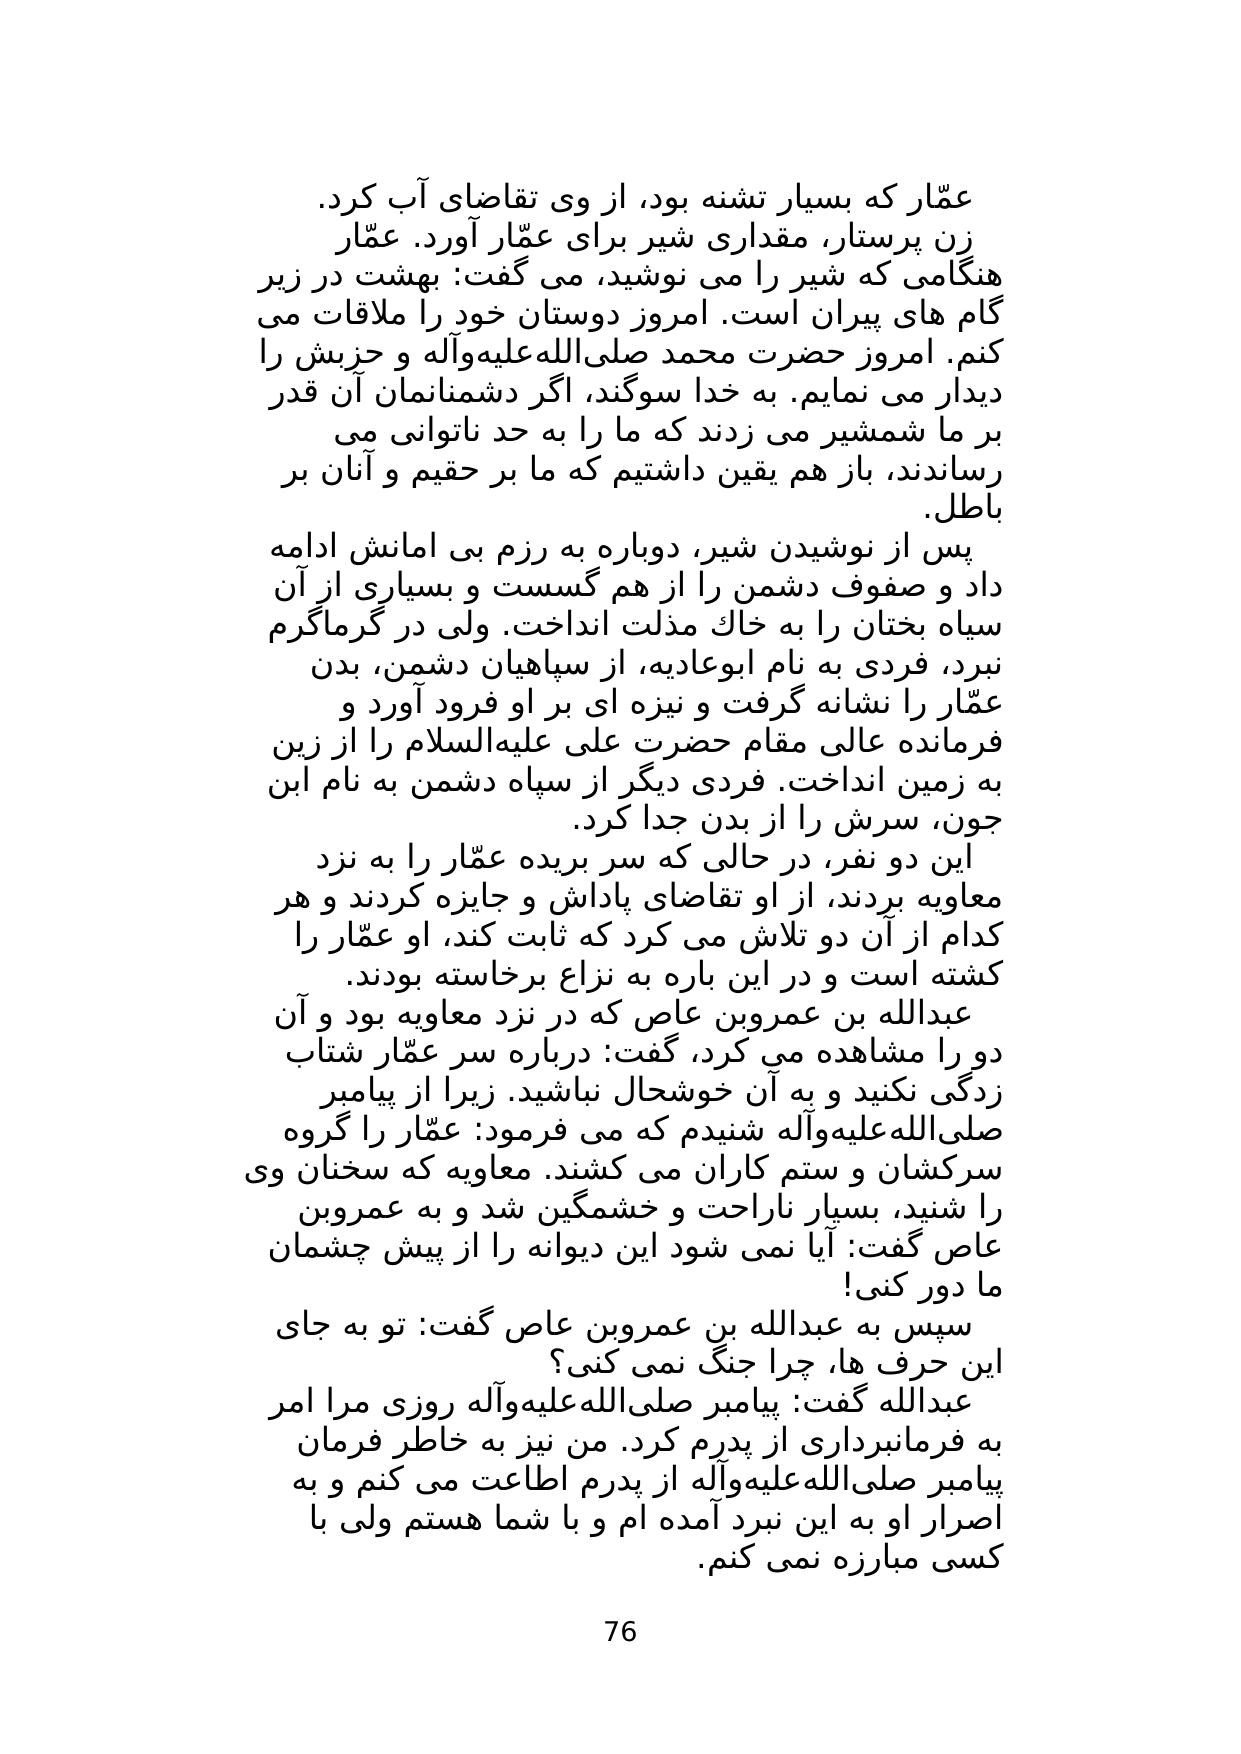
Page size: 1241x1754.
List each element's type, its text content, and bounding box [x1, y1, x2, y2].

text عبدالله گفت: پيامبر صلى‌الله‌عليه‌وآله روزى مرا امر به فرمانبردارى از پدرم كرد. من نيز به خاطر فرمان پيامبر صلى‌الله‌عليه‌وآله از پدرم اطاعت مى كنم و به اصرار او به اين نبرد آمده ام و با شما هستم ولى با كسى مبارزه نمى كنم. [236, 1382, 1004, 1576]
text عبدالله بن عمروبن عاص كه در نزد معاويه بود و آن دو را مشاهده مى كرد، گفت: درباره سر عمّار شتاب زدگى نكنيد و به آن خوشحال نباشيد. زيرا از پيامبر صلى‌الله‌عليه‌وآله شنيدم كه مى فرمود: عمّار را گروه سركشان و ستم كاران مى كشند. معاويه كه سخنان وى را شنيد، بسيار ناراحت و خشمگين شد و به عمروبن عاص گفت: آيا نمى شود اين ديوانه را از پيش چشمان ما دور كنى! [236, 993, 1004, 1304]
text پس از نوشيدن شير، دوباره به رزم بى امانش ادامه داد و صفوف دشمن را از هم گسست و بسيارى از آن سياه بختان را به خاك مذلت انداخت. ولى در گرماگرم نبرد، فردى به نام ابوعاديه، از سپاهيان دشمن، بدن عمّار را نشانه گرفت و نيزه اى بر او فرود آورد و فرمانده عالى مقام حضرت على عليه‌السلام را از زين به زمين انداخت. فردى ديگر از سپاه دشمن به نام ابن جون، سرش را از بدن جدا كرد. [236, 527, 1004, 838]
text سپس به عبدالله بن عمروبن عاص گفت: تو به جاى اين حرف ها، چرا جنگ نمى كنى؟ [236, 1304, 1004, 1382]
text اين دو نفر، در حالى كه سر بريده عمّار را به نزد معاويه بردند، از او تقاضاى پاداش و جايزه كردند و هر كدام از آن دو تلاش مى كرد كه ثابت كند، او عمّار را كشته است و در اين باره به نزاع برخاسته بودند. [236, 838, 1004, 993]
text زن پرستار، مقدارى شير براى عمّار آورد. عمّار هنگامى كه شير را مى نوشيد، مى گفت: بهشت در زير گام هاى پيران است. امروز دوستان خود را ملاقات مى كنم. امروز حضرت محمد صلى‌الله‌عليه‌وآله و حزبش را ديدار مى نمايم. به خدا سوگند، اگر دشمنانمان آن قدر بر ما شمشير مى زدند كه ما را به حد ناتوانى مى رساندند، باز هم يقين داشتيم كه ما بر حقيم و آنان بر باطل. [236, 216, 1004, 527]
text عمّار كه بسيار تشنه بود، از وى تقاضاى آب كرد. [236, 177, 1004, 216]
